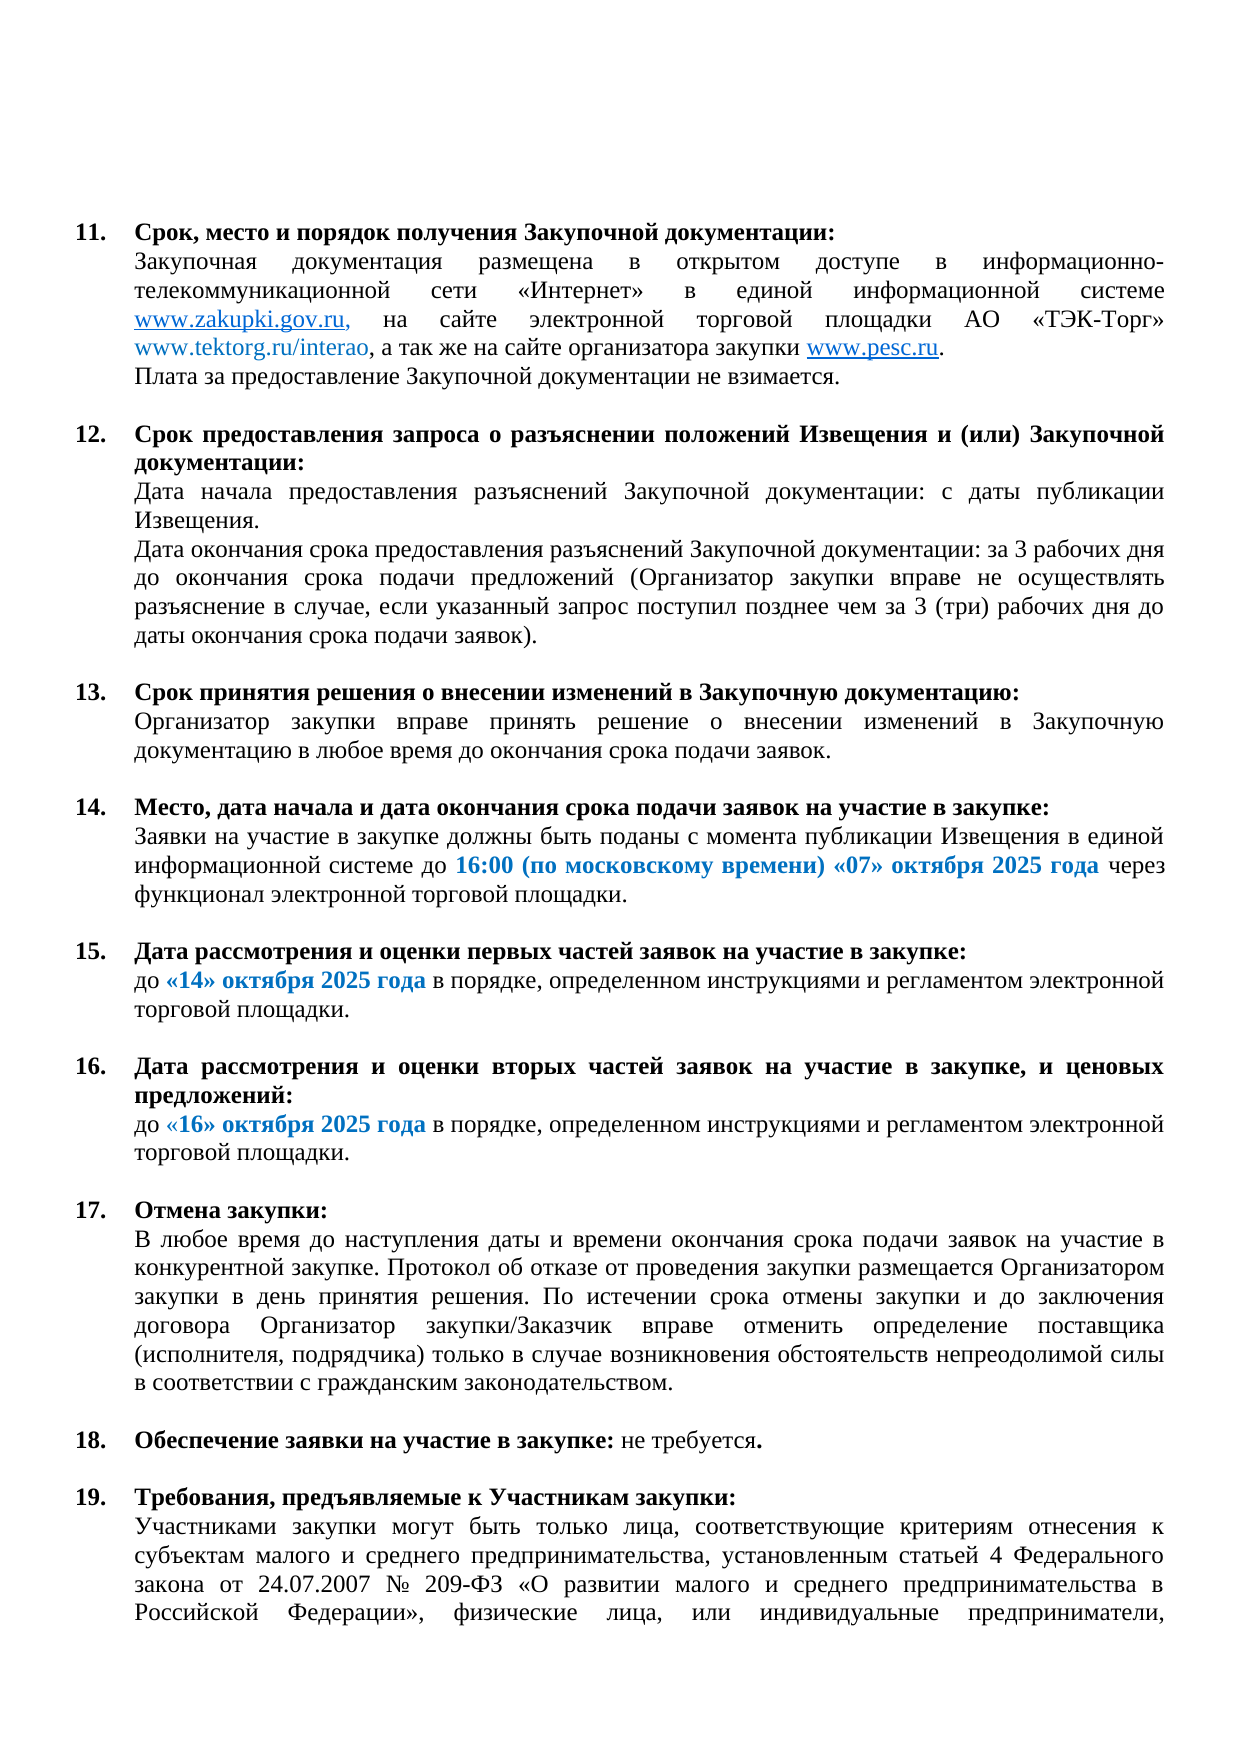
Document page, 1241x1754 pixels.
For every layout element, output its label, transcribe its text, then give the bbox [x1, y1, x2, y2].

list Место, дата начала и дата окончания срока подачи заявок на участие в закупке: [75, 792, 1165, 821]
list Срок принятия решения о внесении изменений в Закупочную документацию: [75, 677, 1165, 706]
list Срок, место и порядок получения Закупочной документации: [75, 217, 1165, 246]
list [134, 1511, 1165, 1626]
list Плата за предоставление Закупочной документации не взимается. [134, 361, 1165, 390]
list Дата рассмотрения и оценки вторых частей заявок на участие в закупке, и ценовых предложений: [75, 1051, 1165, 1109]
list Отмена закупки: [75, 1195, 1165, 1224]
list Дата рассмотрения и оценки первых частей заявок на участие в закупке: [75, 936, 1165, 965]
text Организатор закупки вправе принять решение о внесении изменений в Закупочную документацию в любое время до окончания срока подачи заявок. [134, 706, 1165, 764]
list Срок предоставления запроса о разъяснении положений Извещения и (или) Закупочной документации: [75, 419, 1165, 476]
list Дата окончания срока предоставления разъяснений Закупочной документации: за 3 рабочих дня до окончания срока подачи предложений (Организатор закупки вправе не осуществлять разъяснение в случае, если указанный запрос поступил позднее чем за 3 (три) рабочих дня до даты окончания срока подачи заявок). [134, 534, 1165, 649]
list В любое время до наступления даты и времени окончания срока подачи заявок на участие в конкурентной закупке. Протокол об отказе от проведения закупки размещается Организатором закупки в день принятия решения. По истечении срока отмены закупки и до заключения договора Организатор закупки/Заказчик вправе отменить определение поставщика (исполнителя, подрядчика) только в случае возникновения обстоятельств непреодолимой силы в соответствии с гражданским законодательством. [134, 1224, 1165, 1396]
list Обеспечение заявки на участие в закупке: не требуется. [75, 1425, 1165, 1454]
list до «14» октября 2025 года в порядке, определенном инструкциями и регламентом электронной торговой площадки. [134, 965, 1165, 1022]
list Дата начала предоставления разъяснений Закупочной документации: с даты публикации Извещения. [134, 476, 1165, 534]
list до «16» октября 2025 года в порядке, определенном инструкциями и регламентом электронной торговой площадки. [134, 1109, 1165, 1166]
text Закупочная документация размещена в открытом доступе в информационно-телекоммуникационной сети «Интернет» в единой информационной системе www.zakupki.gov.ru, на сайте электронной торговой площадки АО «ТЭК-Торг» www.tektorg.ru/interao, а так же на сайте организатора закупки www.pesc.ru. [134, 246, 1165, 361]
list Заявки на участие в закупке должны быть поданы с момента публикации Извещения в единой информационной системе до 16:00 (по московскому времени) «07» октября 2025 года через функционал электронной торговой площадки. [134, 821, 1165, 907]
list Требования, предъявляемые к Участникам закупки: [75, 1482, 1165, 1511]
